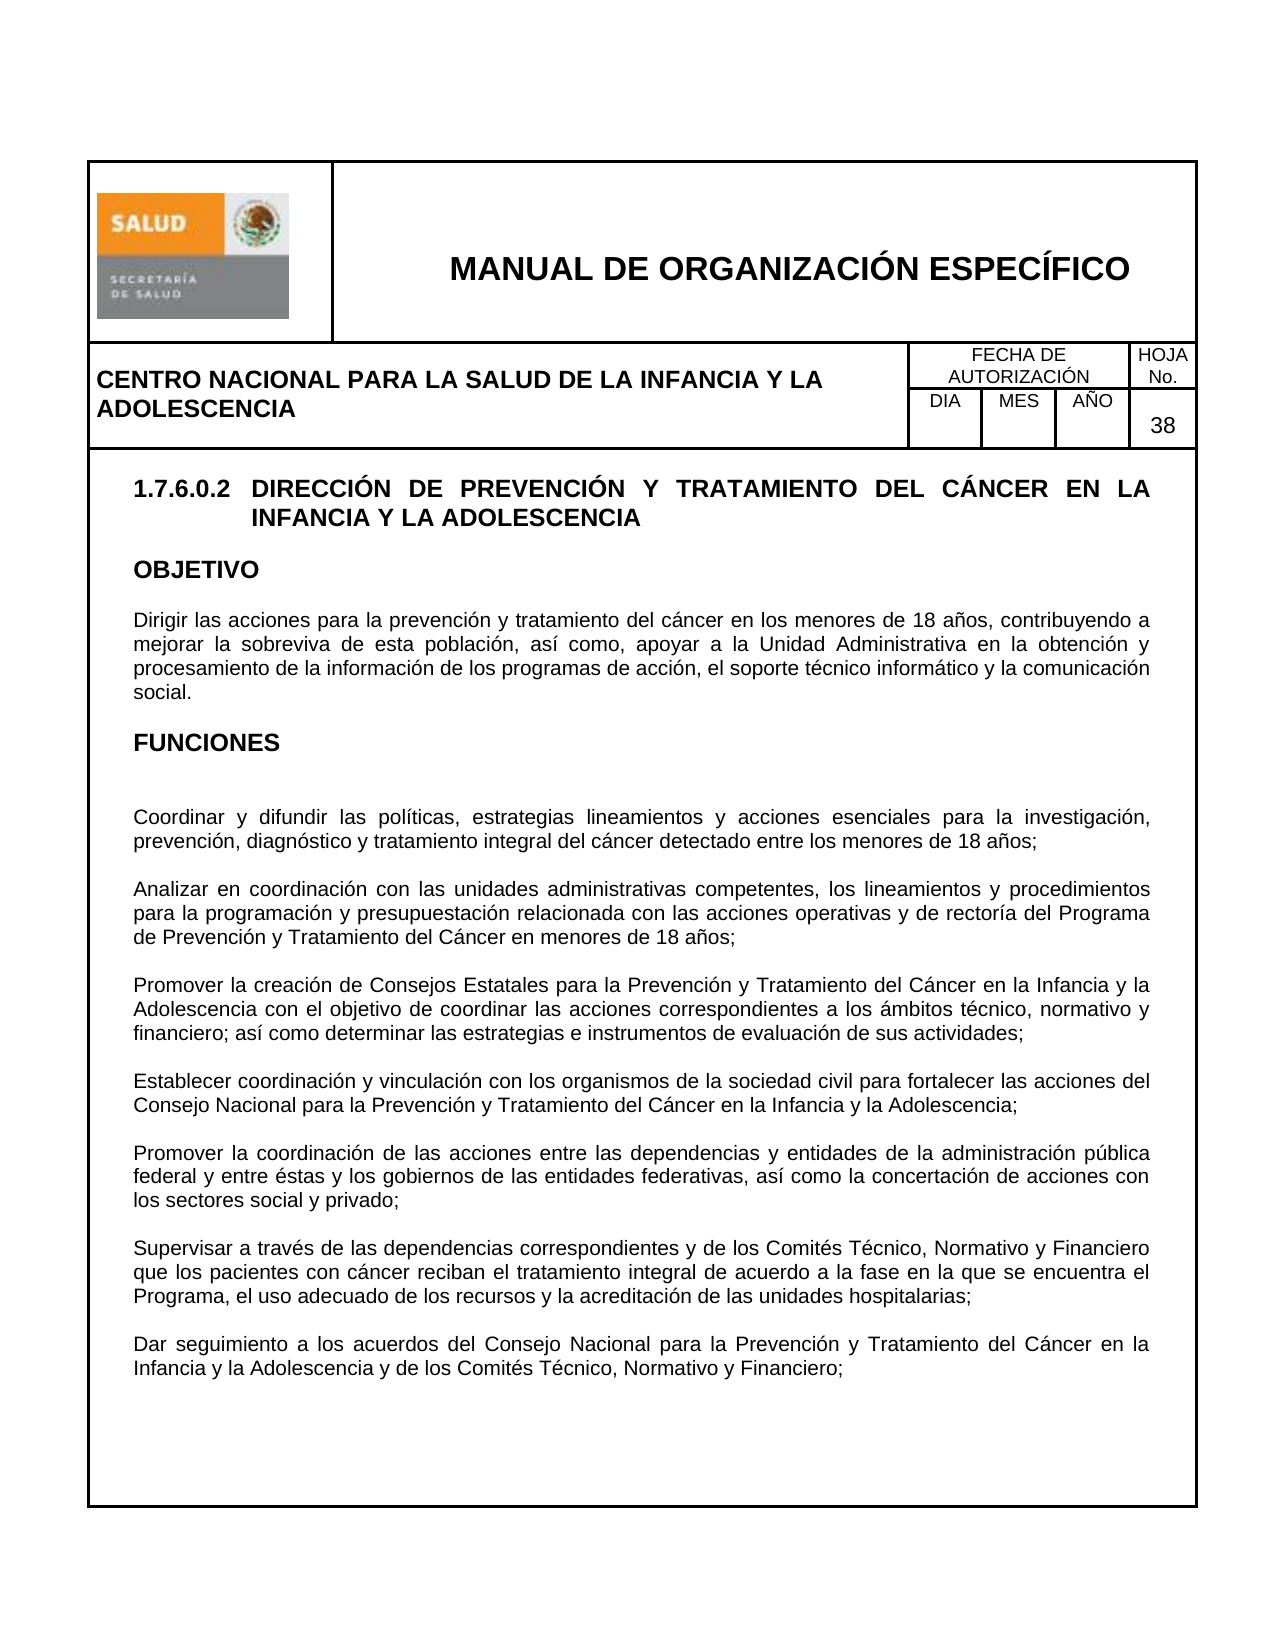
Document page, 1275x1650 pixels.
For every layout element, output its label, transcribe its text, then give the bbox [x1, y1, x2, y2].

table_cell MANUAL DE ORGANIZACIÓN ESPECÍFICO [334, 163, 1195, 341]
table_cell AÑO [1057, 390, 1128, 447]
table_cell DIA [910, 390, 980, 447]
table_cell CENTRO NACIONAL PARA LA SALUD DE LA INFANCIA Y LA ADOLESCENCIA [90, 344, 907, 447]
table_cell 38 [1131, 390, 1195, 447]
picture [97, 193, 289, 319]
table_cell 1.7.6.0.2 DIRECCIÓN DE PREVENCIÓN Y TRATAMIENTO DEL CÁNCER EN LA INFANCIA Y LA ADOLESCENCIA OBJETIVO Dirigir las acciones para la prevención y tratamiento del cáncer en los menores de 18 años, contribuyendo a mejorar la sobreviva de esta población, así como, apoyar a la Unidad Administrativa en la obtención y procesamiento de la información de los programas de acción, el soporte técnico informático y la comunicación social. FUNCIONES Coordinar y difundir las políticas, estrategias lineamientos y acciones esenciales para la investigación, prevención, diagnóstico y tratamiento integral del cáncer detectado entre los menores de 18 años; Analizar en coordinación con las unidades administrativas competentes, los lineamientos y procedimientos para la programación y presupuestación relacionada con las acciones operativas y de rectoría del Programa de Prevención y Tratamiento del Cáncer en menores de 18 años; Promover la creación de Consejos Estatales para la Prevención y Tratamiento del Cáncer en la Infancia y la Adolescencia con el objetivo de coordinar las acciones correspondientes a los ámbitos técnico, normativo y financiero; así como determinar las estrategias e instrumentos de evaluación de sus actividades; Establecer coordinación y vinculación con los organismos de la sociedad civil para fortalecer las acciones del Consejo Nacional para la Prevención y Tratamiento del Cáncer en la Infancia y la Adolescencia; Promover la coordinación de las acciones entre las dependencias y entidades de la administración pública federal y entre éstas y los gobiernos de las entidades federativas, así como la concertación de acciones con los sectores social y privado; Supervisar a través de las dependencias correspondientes y de los Comités Técnico, Normativo y Financiero que los pacientes con cáncer reciban el tratamiento integral de acuerdo a la fase en la que se encuentra el Programa, el uso adecuado de los recursos y la acreditación de las unidades hospitalarias; Dar seguimiento a los acuerdos del Consejo Nacional para la Prevención y Tratamiento del Cáncer en la Infancia y la Adolescencia y de los Comités Técnico, Normativo y Financiero; [90, 450, 1195, 1504]
table_cell FECHA DE AUTORIZACIÓN [910, 344, 1128, 387]
table_cell MES [983, 390, 1054, 447]
table_cell HOJA No. [1131, 344, 1195, 387]
table_cell [90, 163, 331, 341]
